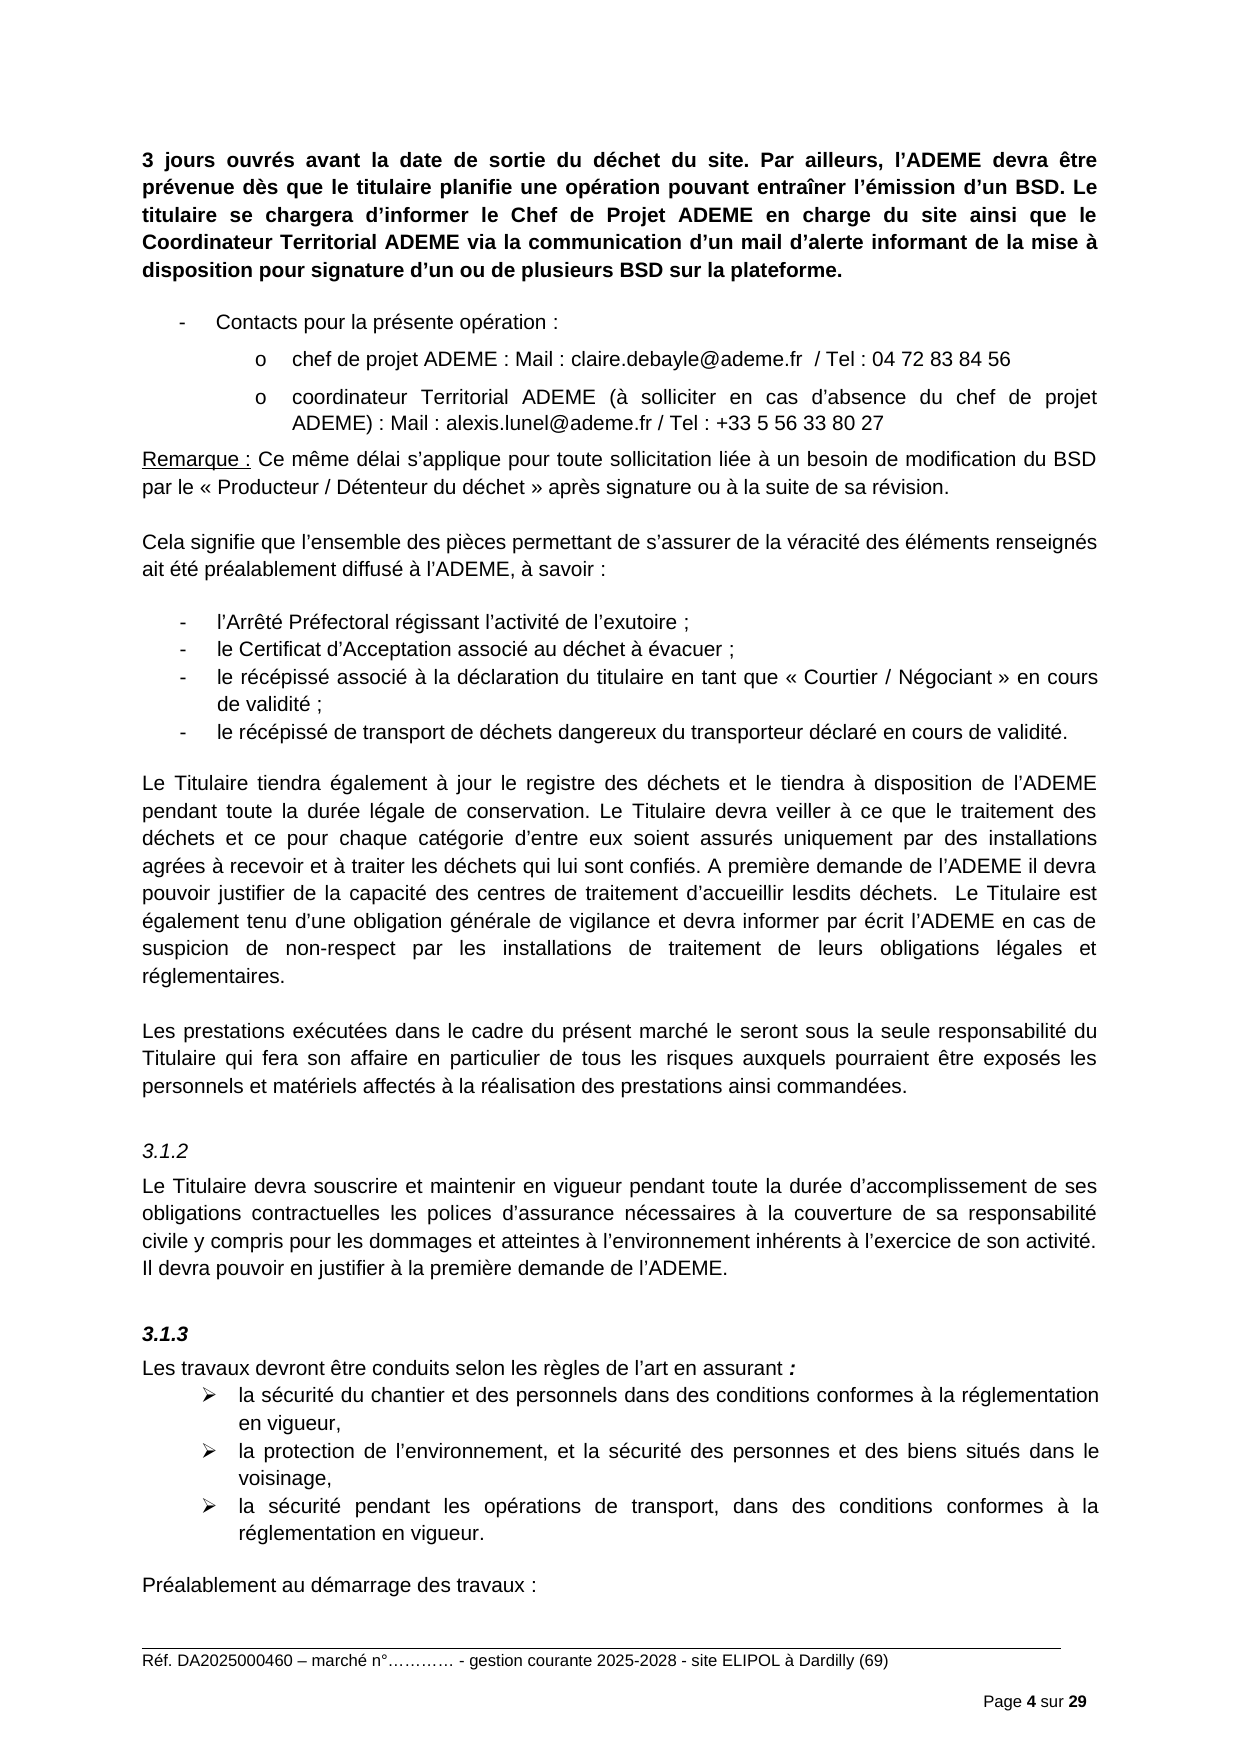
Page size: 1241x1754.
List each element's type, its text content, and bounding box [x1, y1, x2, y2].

text Remarque : Ce même délai s’applique pour toute sollicitation liée à un besoin de modification du BSD par le « Producteur / Détenteur du déchet » après signature ou à la suite de sa révision. [142, 447, 1098, 499]
list l’Arrêté Préfectoral régissant l’activité de l’exutoire ; [179, 610, 1098, 634]
text Cela signifie que l’ensemble des pièces permettant de s’assurer de la véracité des éléments renseignés ait été préalablement diffusé à l’ADEME, à savoir : [142, 530, 1098, 581]
list le Certificat d’Acceptation associé au déchet à évacuer ; [179, 637, 1098, 661]
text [142, 148, 1098, 282]
text Le Titulaire tiendra également à jour le registre des déchets et le tiendra à disposition de l’ADEME pendant toute la durée légale de conservation. Le Titulaire devra veiller à ce que le traitement des déchets et ce pour chaque catégorie d’entre eux soient assurés uniquement par des installations agrées à recevoir et à traiter les déchets qui lui sont confiés. A première demande de l’ADEME il devra pouvoir justifier de la capacité des centres de traitement d’accueillir lesdits déchets. Le Titulaire est également tenu d’une obligation générale de vigilance et devra informer par écrit l’ADEME en cas de suspicion de non-respect par les installations de traitement de leurs obligations légales et réglementaires. [142, 771, 1098, 988]
text Les travaux devront être conduits selon les règles de l’art en assurant : [142, 1356, 1101, 1380]
text Préalablement au démarrage des travaux : [142, 1573, 1101, 1597]
list coordinateur Territorial ADEME (à solliciter en cas d’absence du chef de projet ADEME) : Mail : alexis.lunel@ademe.fr / Tel : +33 5 56 33 80 27 [254, 385, 1098, 435]
list chef de projet ADEME : Mail : claire.debayle@ademe.fr / Tel : 04 72 83 84 56 [254, 347, 1098, 372]
list le récépissé associé à la déclaration du titulaire en tant que « Courtier / Négociant » en cours de validité ; [179, 665, 1098, 716]
list le récépissé de transport de déchets dangereux du transporteur déclaré en cours de validité. [179, 720, 1098, 744]
list la sécurité pendant les opérations de transport, dans des conditions conformes à la réglementation en vigueur. [201, 1493, 1101, 1545]
list la sécurité du chantier et des personnels dans des conditions conformes à la réglementation en vigueur, [201, 1383, 1101, 1435]
text Le Titulaire devra souscrire et maintenir en vigueur pendant toute la durée d’accomplissement de ses obligations contractuelles les polices d’assurance nécessaires à la couverture de sa responsabilité civile y compris pour les dommages et atteintes à l’environnement inhérents à l’exercice de son activité. Il devra pouvoir en justifier à la première demande de l’ADEME. [142, 1173, 1098, 1280]
text Contacts pour la présente opération : [178, 310, 1098, 334]
list la protection de l’environnement, et la sécurité des personnes et des biens situés dans le voisinage, [201, 1438, 1101, 1490]
text Les prestations exécutées dans le cadre du présent marché le seront sous la seule responsabilité du Titulaire qui fera son affaire en particulier de tous les risques auxquels pourraient être exposés les personnels et matériels affectés à la réalisation des prestations ainsi commandées. [142, 1019, 1098, 1098]
